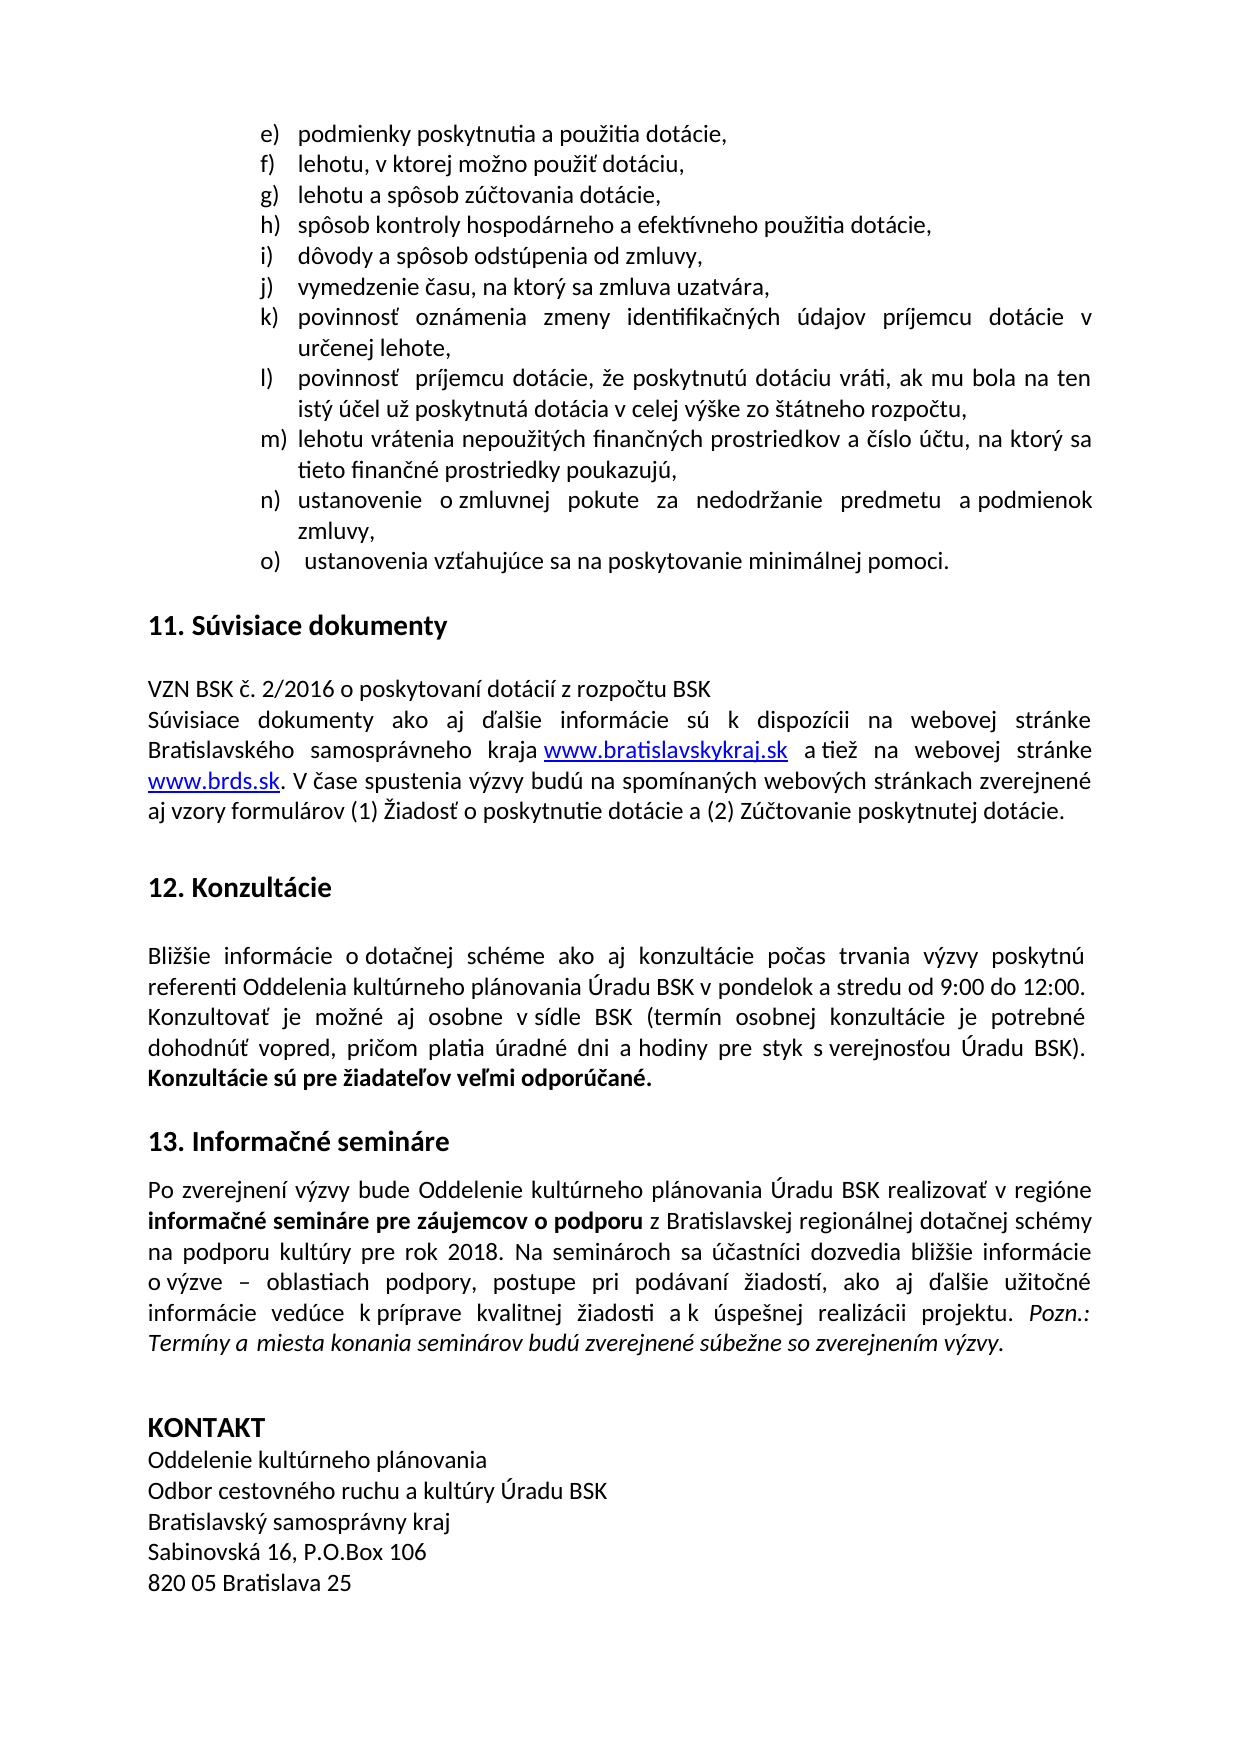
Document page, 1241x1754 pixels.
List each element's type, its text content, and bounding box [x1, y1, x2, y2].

text KONTAKT [148, 1409, 1086, 1444]
text 820 05 Bratislava 25 [148, 1567, 1093, 1597]
list podmienky poskytnutia a použitia dotácie, [260, 118, 1093, 149]
list povinnosť príjemcu dotácie, že poskytnutú dotáciu vráti, ak mu bola na ten istý účel už poskytnutá dotácia v celej výške zo štátneho rozpočtu, [260, 362, 1093, 423]
text 13. Informačné semináre [148, 1123, 1093, 1159]
list ustanovenia vzťahujúce sa na poskytovanie minimálnej pomoci. [260, 545, 1093, 576]
text Bratislavský samosprávny kraj [148, 1506, 1093, 1536]
text VZN BSK č. 2/2016 o poskytovaní dotácií z rozpočtu BSK [148, 673, 1086, 704]
text Oddelenie kultúrneho plánovania [148, 1444, 1093, 1475]
list lehotu, v ktorej možno použiť dotáciu, [260, 149, 1093, 179]
text Sabinovská 16, P.O.Box 106 [148, 1536, 1093, 1567]
list vymedzenie času, na ktorý sa zmluva uzatvára, [260, 271, 1093, 301]
text Po zverejnení výzvy bude Oddelenie kultúrneho plánovania Úradu BSK realizovať v regióne informačné semináre pre záujemcov o podporu z Bratislavskej regionálnej dotačnej schémy na podporu kultúry pre rok 2018. Na seminároch sa účastníci dozvedia bližšie informácie o výzve – oblastiach podpory, postupe pri podávaní žiadostí, ako aj ďalšie užitočné informácie vedúce k príprave kvalitnej žiadosti a k úspešnej realizácii projektu. Pozn.: Termíny a miesta konania seminárov budú zverejnené súbežne so zverejnením výzvy. [148, 1174, 1093, 1266]
list spôsob kontroly hospodárneho a efektívneho použitia dotácie, [260, 210, 1093, 240]
text Odbor cestovného ruchu a kultúry Úradu BSK [148, 1475, 1093, 1506]
text 11. Súvisiace dokumenty [148, 607, 1093, 643]
list ustanovenie o zmluvnej pokute za nedodržanie predmetu a podmienok zmluvy, [260, 484, 1093, 545]
list dôvody a spôsob odstúpenia od zmluvy, [260, 240, 1093, 271]
text 12. Konzultácie [148, 869, 1093, 904]
list povinnosť oznámenia zmeny identifikačných údajov príjemcu dotácie v určenej lehote, [260, 301, 1093, 362]
text Po zverejnení výzvy bude Oddelenie kultúrneho plánovania Úradu BSK realizovať v regióne informačné semináre pre záujemcov o podporu z Bratislavskej regionálnej dotačnej schémy na podporu kultúry pre rok 2018. Na seminároch sa účastníci dozvedia bližšie informácie o výzve – oblastiach podpory, postupe pri podávaní žiadostí, ako aj ďalšie užitočné informácie vedúce k príprave kvalitnej žiadosti a k úspešnej realizácii projektu. Pozn.: Termíny a miesta konania seminárov budú zverejnené súbežne so zverejnením výzvy. [148, 1297, 1093, 1358]
text Súvisiace dokumenty ako aj ďalšie informácie sú k dispozícii na webovej stránke Bratislavského samosprávneho kraja www.bratislavskykraj.sk a tiež na webovej stránke www.brds.sk. V čase spustenia výzvy budú na spomínaných webových stránkach zverejnené aj vzory formulárov (1) Žiadosť o poskytnutie dotácie a (2) Zúčtovanie poskytnutej dotácie. [148, 704, 1093, 826]
list lehotu vrátenia nepoužitých finančných prostriedkov a číslo účtu, na ktorý sa tieto finančné prostriedky poukazujú, [260, 423, 1093, 484]
list lehotu a spôsob zúčtovania dotácie, [260, 179, 1093, 210]
text Bližšie informácie o dotačnej schéme ako aj konzultácie počas trvania výzvy poskytnú referenti Oddelenia kultúrneho plánovania Úradu BSK v pondelok a stredu od 9:00 do 12:00. Konzultovať je možné aj osobne v sídle BSK (termín osobnej konzultácie je potrebné dohodnúť vopred, pričom platia úradné dni a hodiny pre styk s verejnosťou Úradu BSK). Konzultácie sú pre žiadateľov veľmi odporúčané. [148, 940, 1086, 1093]
